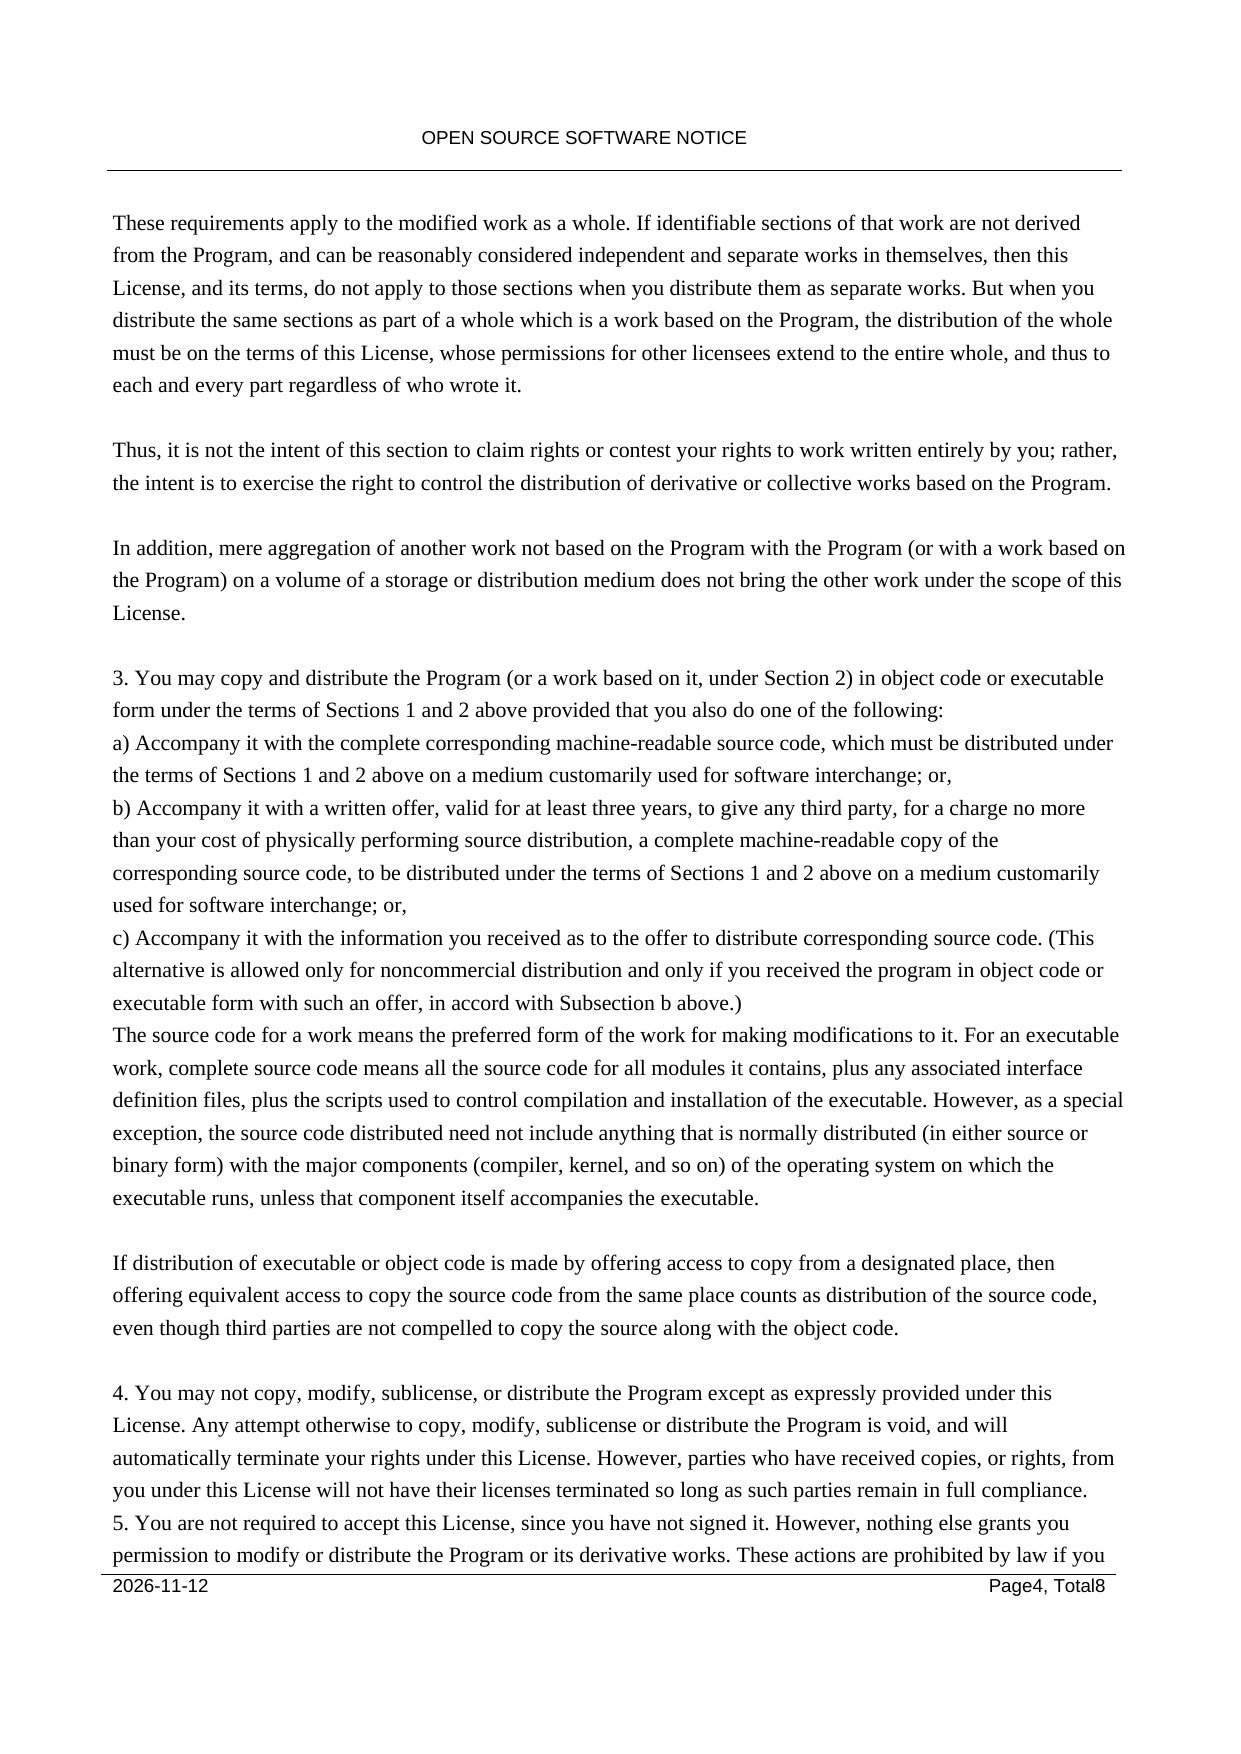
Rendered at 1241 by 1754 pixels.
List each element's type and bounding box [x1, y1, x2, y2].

text [112, 206, 1128, 1571]
